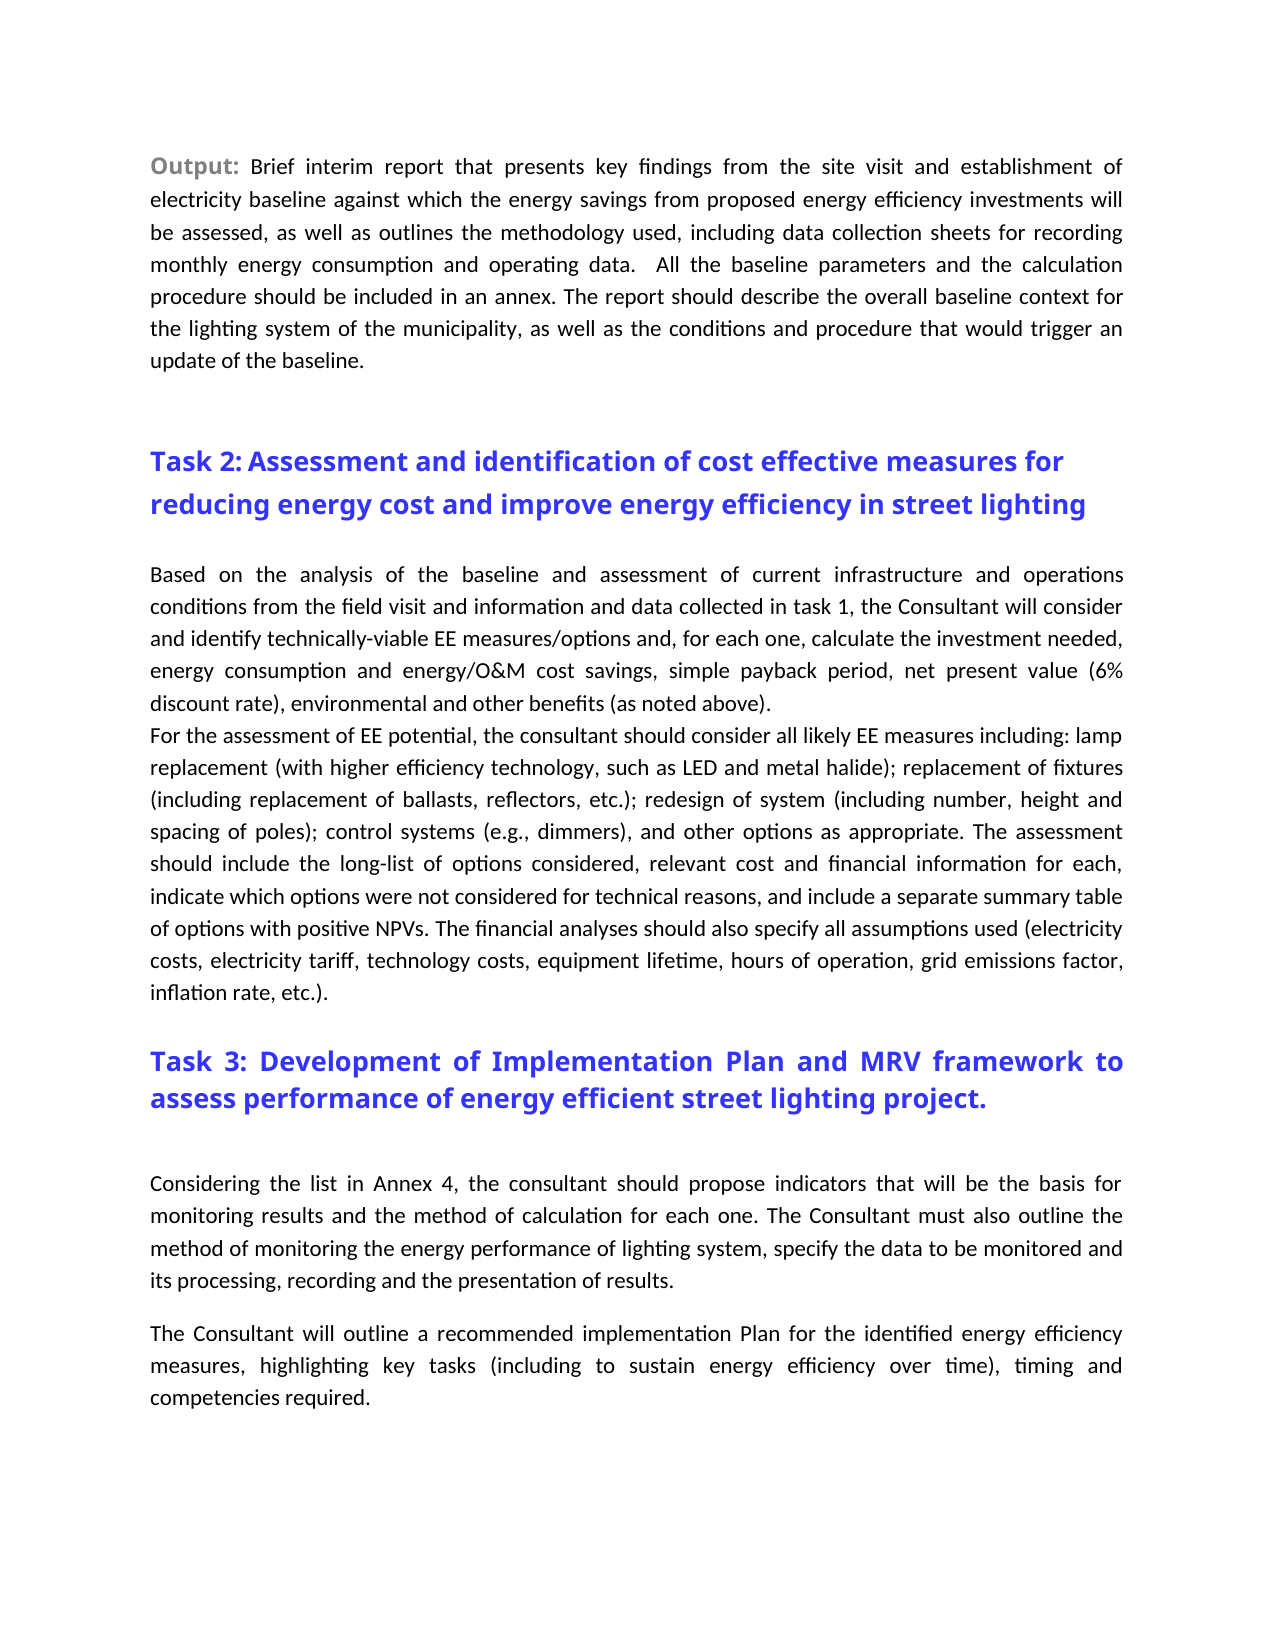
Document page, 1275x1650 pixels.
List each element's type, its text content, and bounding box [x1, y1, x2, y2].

text Task 2: Assessment and identification of cost effective measures for reducing energy cost and improve energy efficiency in street lighting [150, 443, 1125, 522]
subtitle Task 3: Development of Implementation Plan and MRV framework to assess performance of energy efficient street lighting project. [150, 1043, 1125, 1116]
text Based on the analysis of the baseline and assessment of current infrastructure and operations conditions from the field visit and information and data collected in task 1, the Consultant will consider and identify technically-viable EE measures/options and, for each one, calculate the investment needed, energy consumption and energy/O&M cost savings, simple payback period, net present value (6% discount rate), environmental and other benefits (as noted above). [150, 560, 1125, 717]
text For the assessment of EE potential, the consultant should consider all likely EE measures including: lamp replacement (with higher efficiency technology, such as LED and metal halide); replacement of fixtures (including replacement of ballasts, reflectors, etc.); redesign of system (including number, height and spacing of poles); control systems (e.g., dimmers), and other options as appropriate. The assessment should include the long-list of options considered, relevant cost and financial information for each, indicate which options were not considered for technical reasons, and include a separate summary table of options with positive NPVs. The financial analyses should also specify all assumptions used (electricity costs, electricity tariff, technology costs, equipment lifetime, hours of operation, grid emissions factor, inflation rate, etc.). [150, 721, 1125, 1006]
text The Consultant will outline a recommended implementation Plan for the identified energy efficiency measures, highlighting key tasks (including to sustain energy efficiency over time), timing and competencies required. [150, 1319, 1125, 1411]
text Output: Brief interim report that presents key findings from the site visit and establishment of electricity baseline against which the energy savings from proposed energy efficiency investments will be assessed, as well as outlines the methodology used, including data collection sheets for recording monthly energy consumption and operating data. All the baseline parameters and the calculation procedure should be included in an annex. The report should describe the overall baseline context for the lighting system of the municipality, as well as the conditions and procedure that would trigger an update of the baseline. [150, 150, 1125, 374]
text Considering the list in Annex 4, the consultant should propose indicators that will be the basis for monitoring results and the method of calculation for each one. The Consultant must also outline the method of monitoring the energy performance of lighting system, specify the data to be monitored and its processing, recording and the presentation of results. [150, 1169, 1125, 1294]
